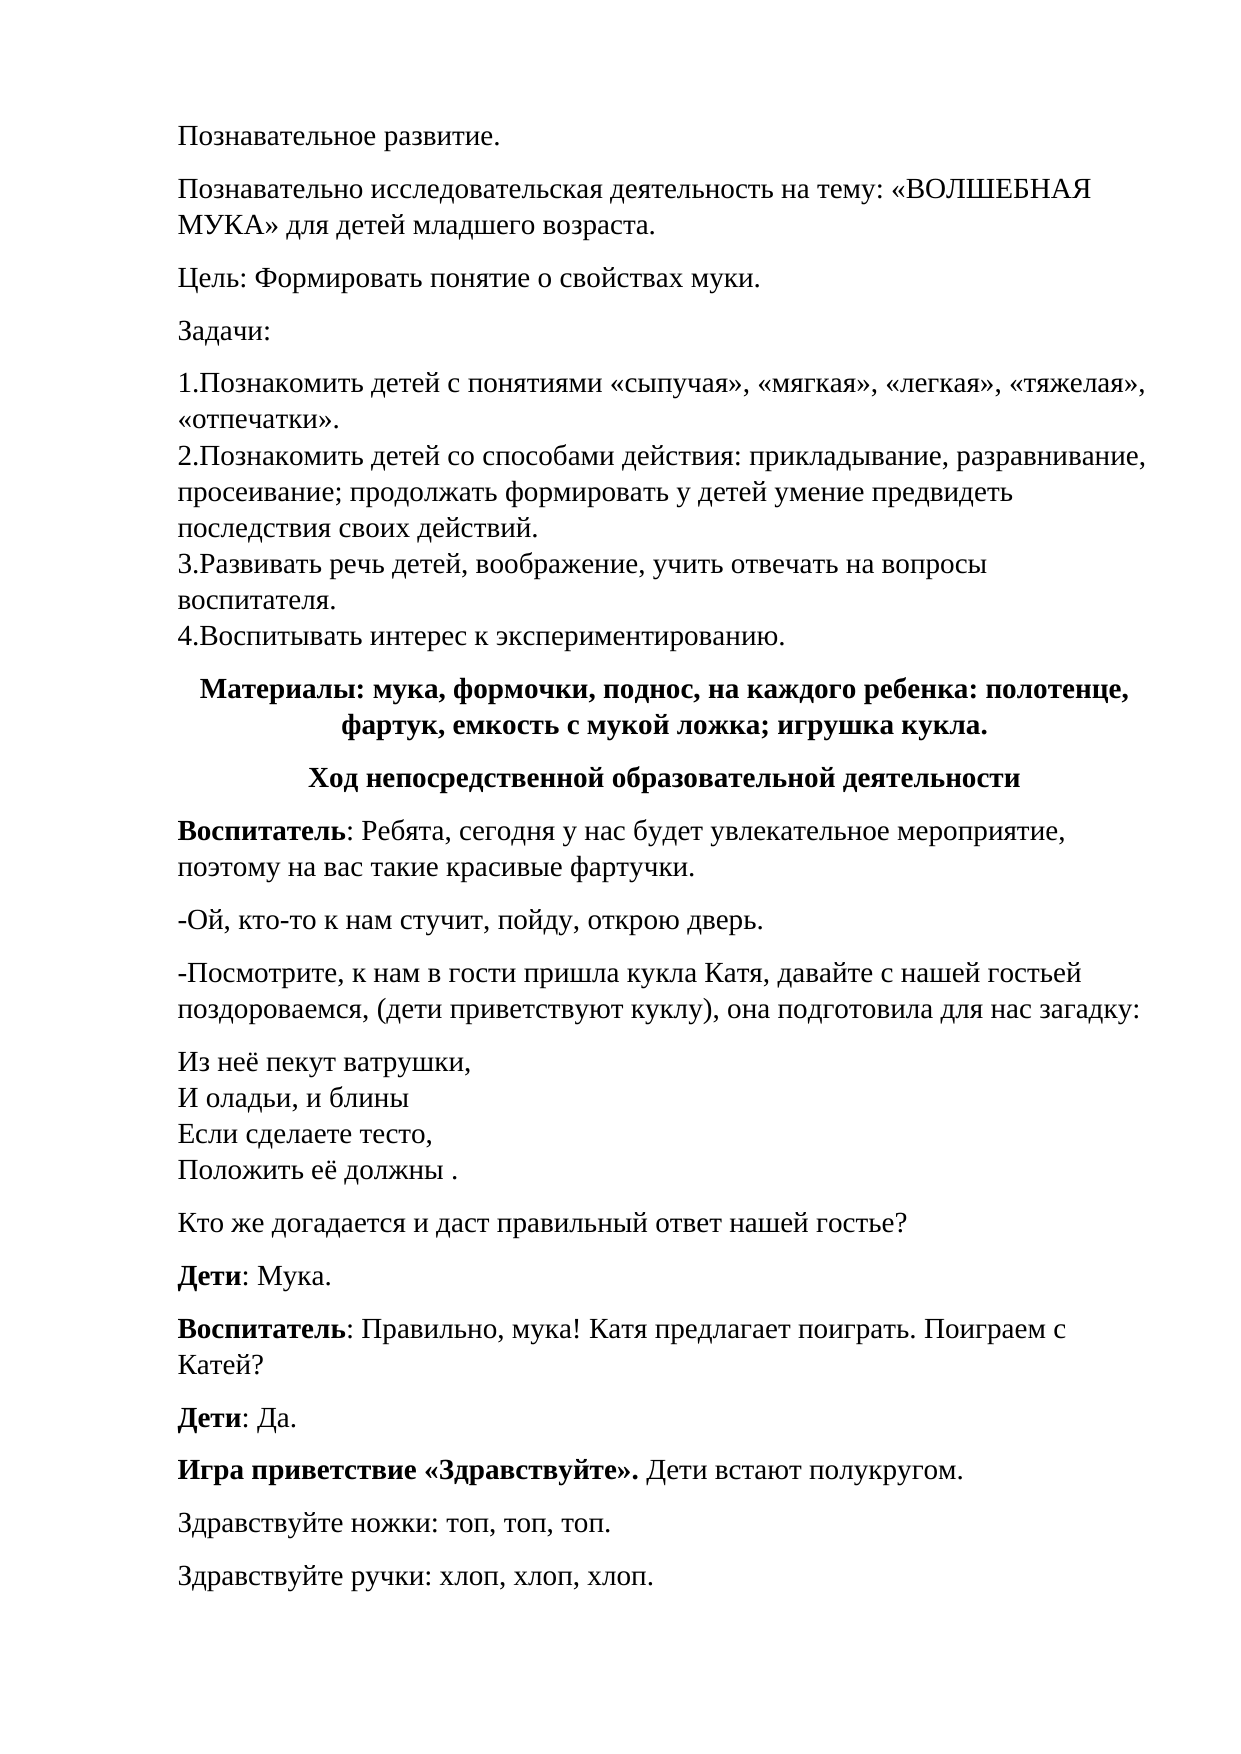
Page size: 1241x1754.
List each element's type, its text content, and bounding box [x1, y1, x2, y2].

text Игра приветствие «Здравствуйте». Дети встают полукругом. [177, 1452, 1152, 1486]
text Дети: Да. [177, 1400, 1152, 1433]
text Познавательное развитие. [177, 118, 1152, 152]
text Материалы: мука, формочки, поднос, на каждого ребенка: полотенце, фартук, емкость с мукой ложка; игрушка кукла. [177, 671, 1152, 741]
text Ход непосредственной образовательной деятельности [177, 760, 1152, 794]
text Цель: Формировать понятие о свойствах муки. [177, 260, 1152, 293]
text Кто же догадается и даст правильный ответ нашей гостье? [177, 1205, 1152, 1239]
text Здравствуйте ножки: топ, топ, топ. [177, 1505, 1152, 1539]
text Воспитатель: Ребята, сегодня у нас будет увлекательное мероприятие, поэтому на вас такие красивые фартучки. [177, 813, 1152, 883]
text -Посмотрите, к нам в гости пришла кукла Катя, давайте с нашей гостьей поздороваемся, (дети приветствуют куклу), она подготовила для нас загадку: [177, 955, 1152, 1024]
text -Ой, кто-то к нам стучит, пойду, открою дверь. [177, 902, 1152, 936]
text 1.Познакомить детей с понятиями «сыпучая», «мягкая», «легкая», «тяжелая», «отпечатки». 2.Познакомить детей со способами действия: прикладывание, разравнивание, просеивание; продолжать формировать у детей умение предвидеть последствия своих действий. 3.Развивать речь детей, воображение, учить отвечать на вопросы воспитателя. 4.Воспитывать интерес к экспериментированию. [177, 366, 1152, 652]
text Задачи: [177, 313, 1152, 346]
text Познавательно исследовательская деятельность на тему: «ВОЛШЕБНАЯ МУКА» для детей младшего возраста. [177, 171, 1152, 241]
text Здравствуйте ручки: хлоп, хлоп, хлоп. [177, 1558, 1152, 1592]
text Из неё пекут ватрушки, И оладьи, и блины Если сделаете тесто, Положить её должны . [177, 1044, 1152, 1186]
text Воспитатель: Правильно, мука! Катя предлагает поиграть. Поиграем с Катей? [177, 1311, 1152, 1380]
text Дети: Мука. [177, 1258, 1152, 1291]
